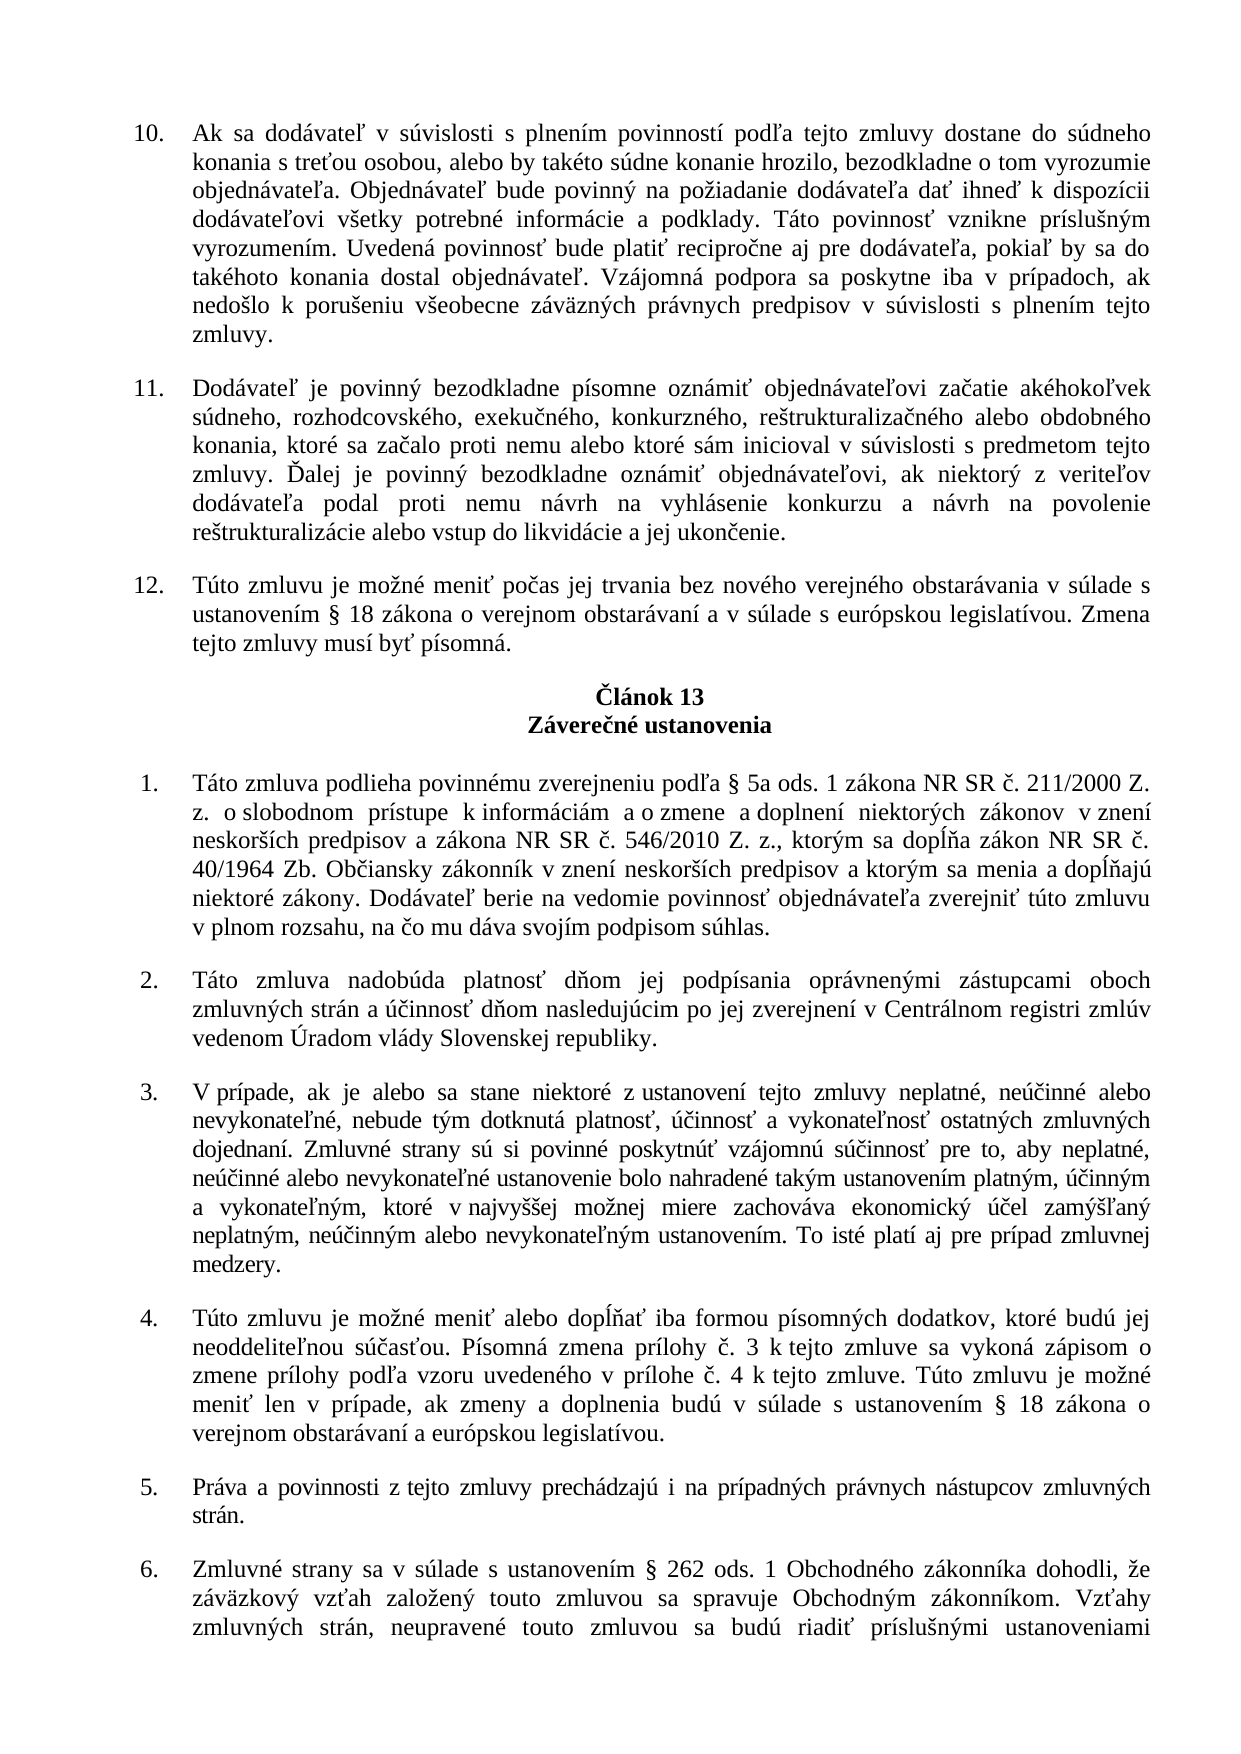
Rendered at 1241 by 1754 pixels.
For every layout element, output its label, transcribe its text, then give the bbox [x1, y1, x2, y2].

list V prípade, ak je alebo sa stane niektoré z ustanovení tejto zmluvy neplatné, neúčinné alebo nevykonateľné, nebude tým dotknutá platnosť, účinnosť a vykonateľnosť ostatných zmluvných dojednaní. Zmluvné strany sú si povinné poskytnúť vzájomnú súčinnosť pre to, aby neplatné, neúčinné alebo nevykonateľné ustanovenie bolo nahradené takým ustanovením platným, účinným a vykonateľným, ktoré v najvyššej možnej miere zachováva ekonomický účel zamýšľaný neplatným, neúčinným alebo nevykonateľným ustanovením. To isté platí aj pre prípad zmluvnej medzery. [140, 1077, 1152, 1278]
list Ak sa dodávateľ v súvislosti s plnením povinností podľa tejto zmluvy dostane do súdneho konania s treťou osobou, alebo by takéto súdne konanie hrozilo, bezodkladne o tom vyrozumie objednávateľa. Objednávateľ bude povinný na požiadanie dodávateľa dať ihneď k dispozícii dodávateľovi všetky potrebné informácie a podklady. Táto povinnosť vznikne príslušným vyrozumením. Uvedená povinnosť bude platiť recipročne aj pre dodávateľa, pokiaľ by sa do takéhoto konania dostal objednávateľ. Vzájomná podpora sa poskytne iba v prípadoch, ak nedošlo k porušeniu všeobecne záväzných právnych predpisov v súvislosti s plnením tejto zmluvy. [133, 118, 1152, 348]
list Túto zmluvu je možné meniť alebo dopĺňať iba formou písomných dodatkov, ktoré budú jej neoddeliteľnou súčasťou. Písomná zmena prílohy č. 3 k tejto zmluve sa vykoná zápisom o zmene prílohy podľa vzoru uvedeného v prílohe č. 4 k tejto zmluve. Túto zmluvu je možné meniť len v prípade, ak zmeny a doplnenia budú v súlade s ustanovením § 18 zákona o verejnom obstarávaní a európskou legislatívou. [140, 1303, 1152, 1447]
list Táto zmluva podlieha povinnému zverejneniu podľa § 5a ods. 1 zákona NR SR č. 211/2000 Z. z. o slobodnom prístupe k informáciám a o zmene a doplnení niektorých zákonov v znení neskorších predpisov a zákona NR SR č. 546/2010 Z. z., ktorým sa dopĺňa zákon NR SR č. 40/1964 Zb. Občiansky zákonník v znení neskorších predpisov a ktorým sa menia a dopĺňajú niektoré zákony. Dodávateľ berie na vedomie povinnosť objednávateľa zverejniť túto zmluvu v plnom rozsahu, na čo mu dáva svojím podpisom súhlas. [140, 768, 1152, 941]
list Táto zmluva nadobúda platnosť dňom jej podpísania oprávnenými zástupcami oboch zmluvných strán a účinnosť dňom nasledujúcim po jej zverejnení v Centrálnom registri zmlúv vedenom Úradom vlády Slovenskej republiky. [140, 966, 1152, 1052]
list Dodávateľ je povinný bezodkladne písomne oznámiť objednávateľovi začatie akéhokoľvek súdneho, rozhodcovského, exekučného, konkurzného, reštrukturalizačného alebo obdobného konania, ktoré sa začalo proti nemu alebo ktoré sám inicioval v súvislosti s predmetom tejto zmluvy. Ďalej je povinný bezodkladne oznámiť objednávateľovi, ak niektorý z veriteľov dodávateľa podal proti nemu návrh na vyhlásenie konkurzu a návrh na povolenie reštrukturalizácie alebo vstup do likvidácie a jej ukončenie. [133, 373, 1152, 546]
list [140, 1554, 1152, 1641]
text Článok 13 [148, 682, 1152, 711]
list Práva a povinnosti z tejto zmluvy prechádzajú i na prípadných právnych nástupcov zmluvných strán. [140, 1472, 1152, 1529]
text Záverečné ustanovenia [148, 711, 1152, 739]
list Túto zmluvu je možné meniť počas jej trvania bez nového verejného obstarávania v súlade s ustanovením § 18 zákona o verejnom obstarávaní a v súlade s európskou legislatívou. Zmena tejto zmluvy musí byť písomná. [133, 571, 1152, 657]
